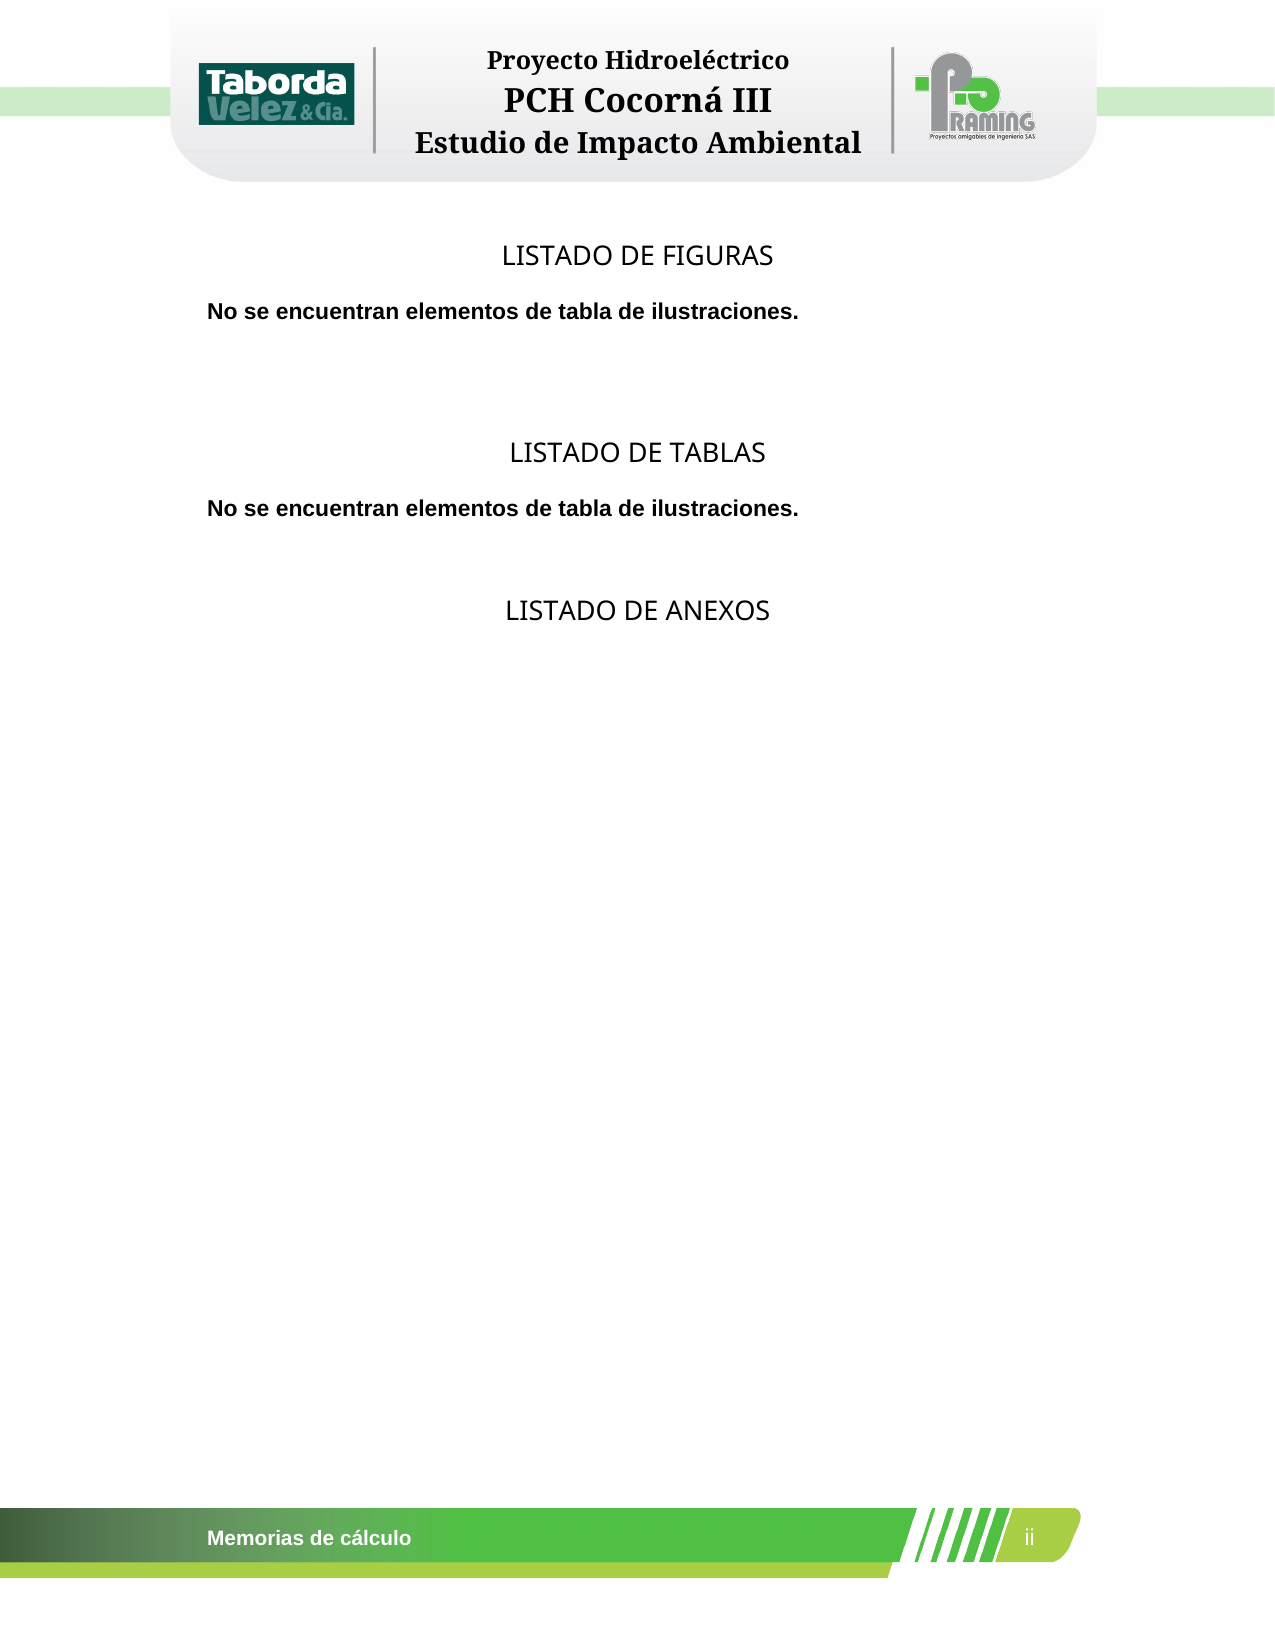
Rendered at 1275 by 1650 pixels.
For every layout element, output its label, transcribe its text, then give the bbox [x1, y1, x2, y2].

title LISTADO DE TABLAS [207, 433, 1068, 470]
text No se encuentran elementos de tabla de ilustraciones. [207, 495, 1068, 522]
picture [0, 1, 1275, 182]
picture [0, 1508, 1127, 1579]
title LISTADO DE FIGURAS [207, 236, 1068, 273]
title LISTADO DE ANEXOS [207, 592, 1068, 629]
text No se encuentran elementos de tabla de ilustraciones. [207, 298, 1068, 324]
